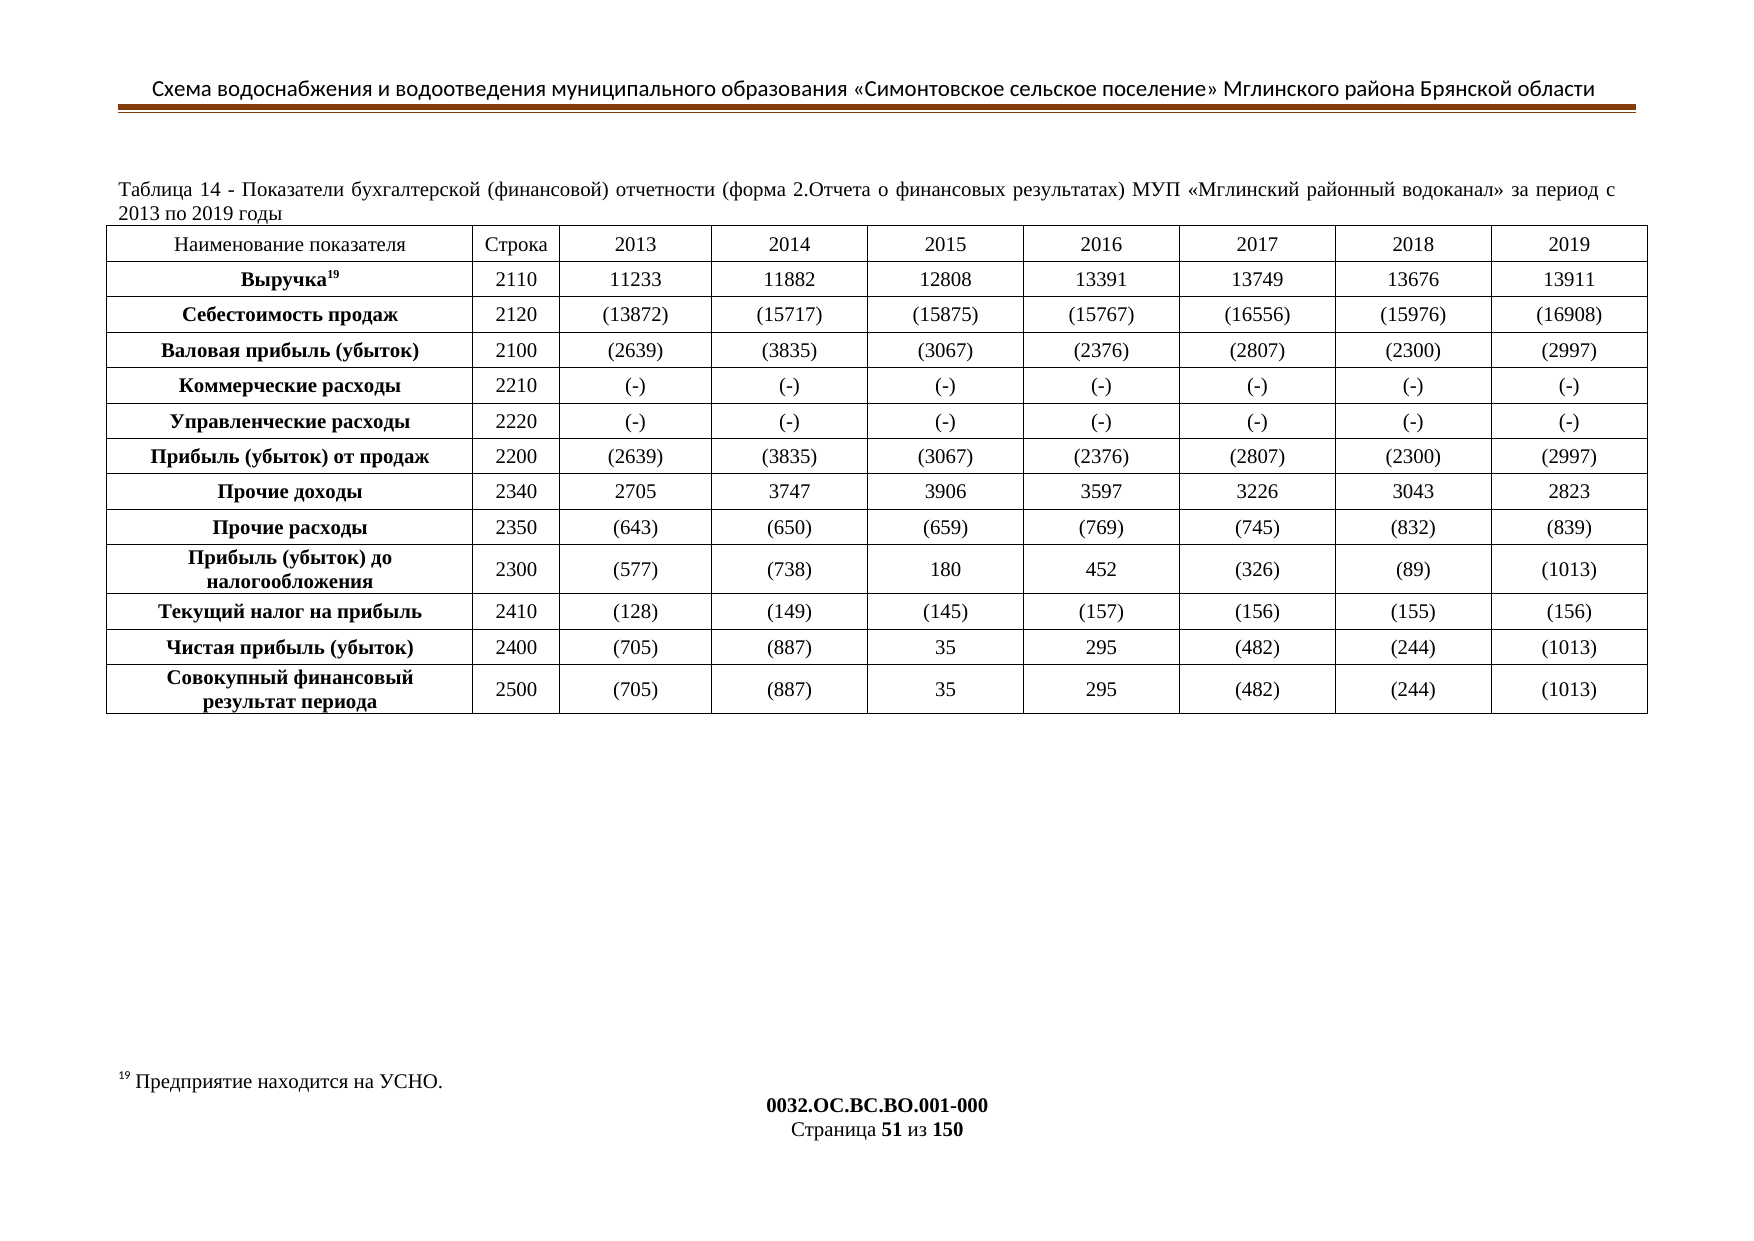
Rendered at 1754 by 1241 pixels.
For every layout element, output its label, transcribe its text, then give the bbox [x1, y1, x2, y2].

table_cell 11233 [560, 262, 711, 296]
table_header 2014 [712, 226, 867, 261]
table_cell (-) [560, 404, 711, 438]
table_header 2016 [1024, 226, 1179, 261]
table_cell Коммерческие расходы [107, 368, 472, 402]
table_cell (15717) [712, 297, 867, 332]
table_header 2013 [560, 226, 711, 261]
table_cell (3067) [868, 333, 1023, 367]
table_cell 2210 [473, 368, 559, 402]
text Таблица 14 - Показатели бухгалтерской (финансовой) отчетности (форма 2.Отчета о финансовых результатах) МУП «Мглинский районный водоканал» за период с 2013 по 2019 годы [118, 177, 1618, 225]
table_cell (-) [1180, 404, 1335, 438]
table_cell 2400 [473, 630, 559, 664]
table_cell 2120 [473, 297, 559, 332]
table_cell (-) [560, 368, 711, 402]
table_cell (156) [1492, 594, 1647, 629]
table_cell (-) [1336, 368, 1491, 402]
table_header 2015 [868, 226, 1023, 261]
table_cell 3043 [1336, 474, 1491, 509]
table_cell 11882 [712, 262, 867, 296]
table_cell (577) [560, 545, 711, 593]
table_cell (1013) [1492, 665, 1647, 713]
table_cell Прочие расходы [107, 510, 472, 544]
table_cell (738) [712, 545, 867, 593]
table_cell (482) [1180, 665, 1335, 713]
table_cell 2340 [473, 474, 559, 509]
table_header Наименование показателя [107, 226, 472, 261]
table_cell (839) [1492, 510, 1647, 544]
table_cell (769) [1024, 510, 1179, 544]
table_cell Совокупный финансовый результат периода [107, 665, 472, 713]
table_cell Валовая прибыль (убыток) [107, 333, 472, 367]
table_cell (745) [1180, 510, 1335, 544]
table_cell Прибыль (убыток) до налогообложения [107, 545, 472, 593]
table_cell (155) [1336, 594, 1491, 629]
table_cell (705) [560, 665, 711, 713]
table_cell 2100 [473, 333, 559, 367]
table_cell (3835) [712, 439, 867, 473]
table_cell (-) [868, 404, 1023, 438]
table_cell (659) [868, 510, 1023, 544]
table_header Строка [473, 226, 559, 261]
table_cell Прибыль (убыток) от продаж [107, 439, 472, 473]
table_cell 3226 [1180, 474, 1335, 509]
table_cell Текущий налог на прибыль [107, 594, 472, 629]
table_cell (887) [712, 630, 867, 664]
table_cell 2200 [473, 439, 559, 473]
table_cell (-) [1024, 368, 1179, 402]
table_cell Чистая прибыль (убыток) [107, 630, 472, 664]
table_header 2018 [1336, 226, 1491, 261]
table_cell 2350 [473, 510, 559, 544]
table_cell 3906 [868, 474, 1023, 509]
table_cell (650) [712, 510, 867, 544]
table_cell 3597 [1024, 474, 1179, 509]
table_cell (887) [712, 665, 867, 713]
table_cell (3067) [868, 439, 1023, 473]
table_cell Управленческие расходы [107, 404, 472, 438]
table_cell 2823 [1492, 474, 1647, 509]
table_cell 35 [868, 630, 1023, 664]
table_cell (2376) [1024, 333, 1179, 367]
table_header 2017 [1180, 226, 1335, 261]
table_cell 2300 [473, 545, 559, 593]
table_cell (145) [868, 594, 1023, 629]
table_cell (705) [560, 630, 711, 664]
table_cell (2300) [1336, 333, 1491, 367]
table_cell 35 [868, 665, 1023, 713]
table_cell (244) [1336, 665, 1491, 713]
table_cell (326) [1180, 545, 1335, 593]
table_cell 13391 [1024, 262, 1179, 296]
table_cell 13676 [1336, 262, 1491, 296]
table_cell 13911 [1492, 262, 1647, 296]
table_cell (1013) [1492, 630, 1647, 664]
table_cell Выручка [107, 262, 472, 296]
table_cell Прочие доходы [107, 474, 472, 509]
table_cell (1013) [1492, 545, 1647, 593]
table_cell 12808 [868, 262, 1023, 296]
table_cell (128) [560, 594, 711, 629]
table_cell (15875) [868, 297, 1023, 332]
table_cell 3747 [712, 474, 867, 509]
table_cell 2500 [473, 665, 559, 713]
table_cell (2997) [1492, 333, 1647, 367]
table_cell (16908) [1492, 297, 1647, 332]
table_cell (13872) [560, 297, 711, 332]
table_cell (3835) [712, 333, 867, 367]
table_cell 295 [1024, 630, 1179, 664]
table_cell (-) [1180, 368, 1335, 402]
table_header 2019 [1492, 226, 1647, 261]
table_cell 2410 [473, 594, 559, 629]
table_cell (832) [1336, 510, 1491, 544]
table_cell 2705 [560, 474, 711, 509]
table_cell (15767) [1024, 297, 1179, 332]
table_cell (2639) [560, 439, 711, 473]
table_cell (-) [1336, 404, 1491, 438]
table_cell (2639) [560, 333, 711, 367]
table_cell (2807) [1180, 439, 1335, 473]
table_cell (2997) [1492, 439, 1647, 473]
table_cell 295 [1024, 665, 1179, 713]
table_cell (-) [1492, 404, 1647, 438]
table_cell 452 [1024, 545, 1179, 593]
table_cell (482) [1180, 630, 1335, 664]
table_cell (157) [1024, 594, 1179, 629]
table_cell (-) [868, 368, 1023, 402]
table_cell (149) [712, 594, 867, 629]
table_cell 2110 [473, 262, 559, 296]
table_cell 2220 [473, 404, 559, 438]
table_cell (89) [1336, 545, 1491, 593]
table_cell (244) [1336, 630, 1491, 664]
table_cell (15976) [1336, 297, 1491, 332]
table_cell (-) [712, 368, 867, 402]
table_cell (2807) [1180, 333, 1335, 367]
table_cell 180 [868, 545, 1023, 593]
table_cell (-) [1024, 404, 1179, 438]
table_cell Себестоимость продаж [107, 297, 472, 332]
table_cell (-) [712, 404, 867, 438]
table_cell (156) [1180, 594, 1335, 629]
table_cell (-) [1492, 368, 1647, 402]
table_cell (643) [560, 510, 711, 544]
table_cell (2376) [1024, 439, 1179, 473]
table_cell (16556) [1180, 297, 1335, 332]
table_cell (2300) [1336, 439, 1491, 473]
table_cell 13749 [1180, 262, 1335, 296]
